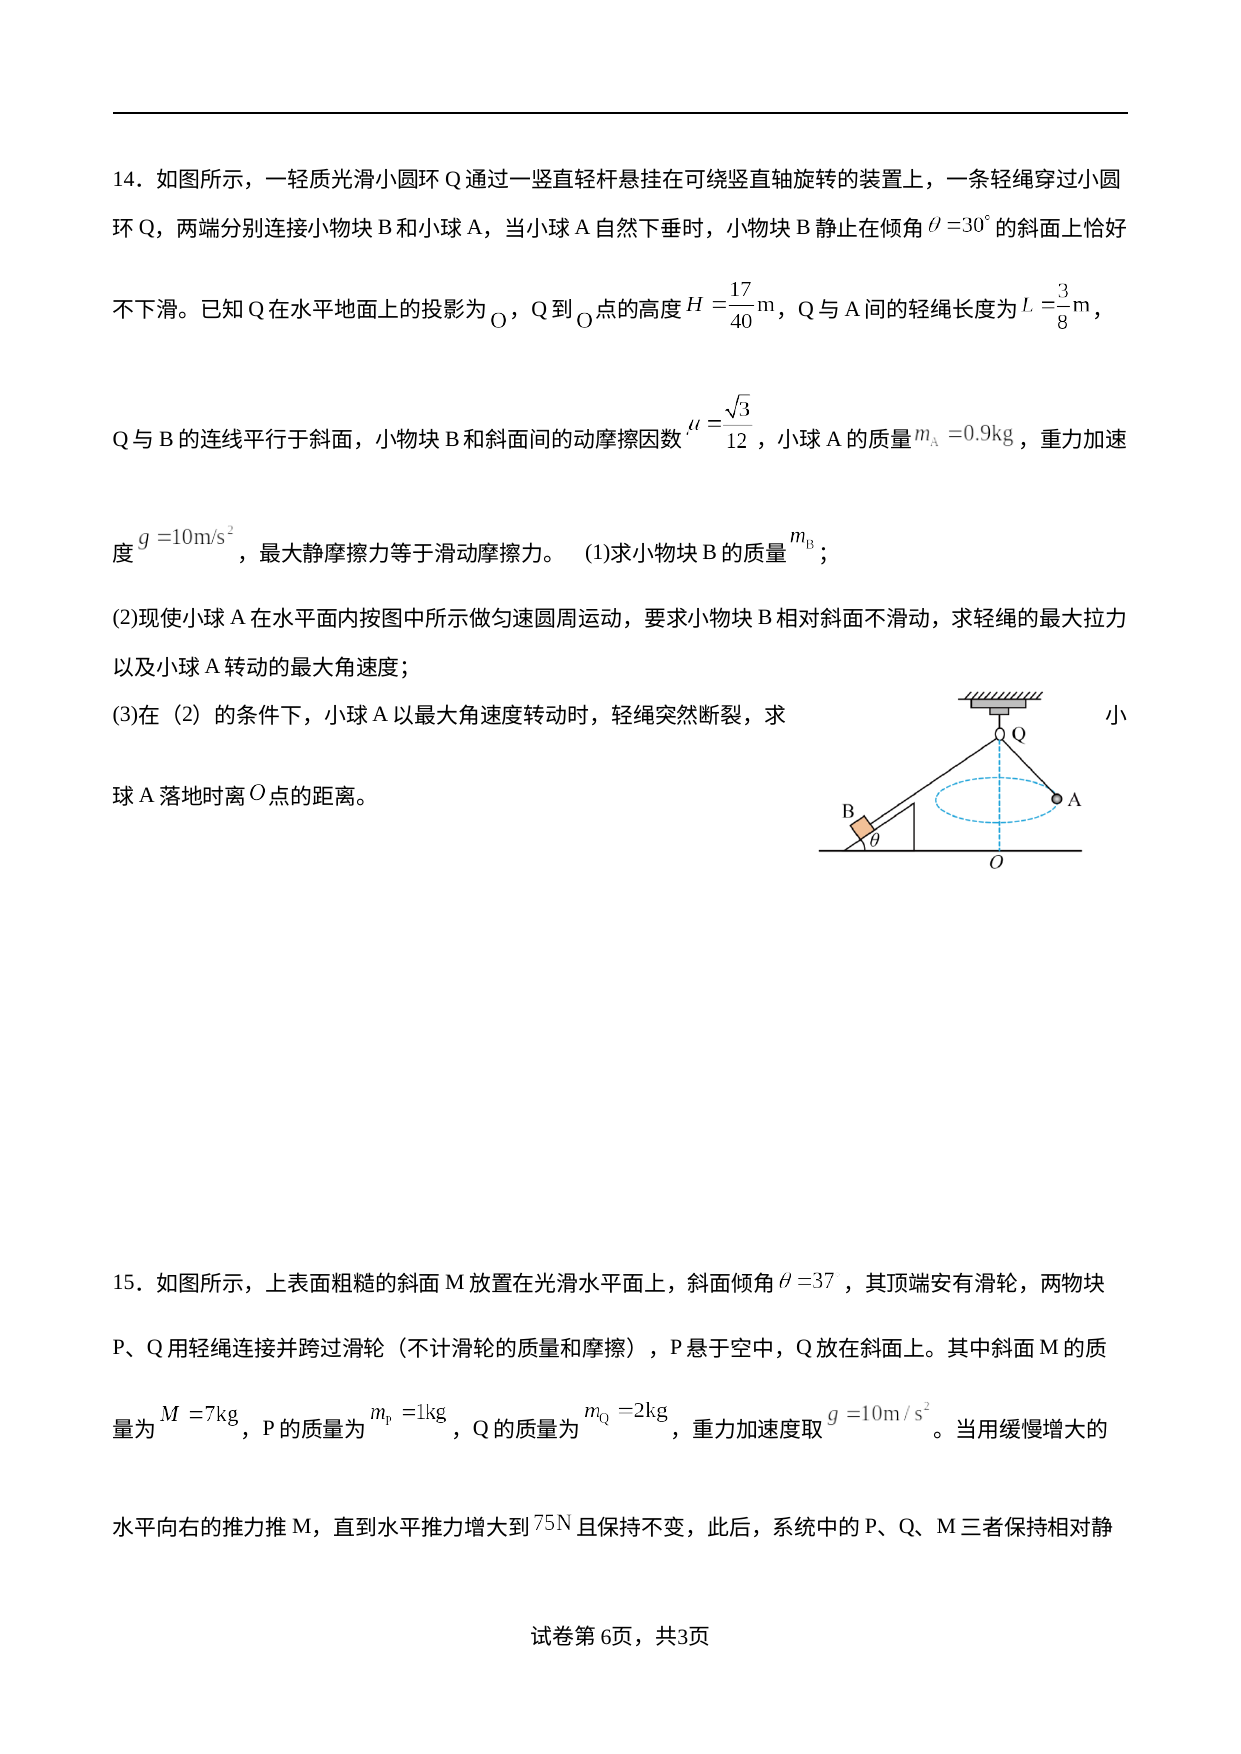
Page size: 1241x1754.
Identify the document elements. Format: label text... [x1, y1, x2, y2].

text 14．如图所示，一轻质光滑小圆环Q通过一竖直轻杆悬挂在可绕竖直轴旋转的装置上，一条轻绳穿过小圆环Q，两端分别连接小物块B和小球A，当小球A自然下垂时，小物块B静止在倾角的斜面上恰好不下滑。已知Q在水平地面上的投影为，Q到点的高度，Q与A间的轻绳长度为，Q与B的连线平行于斜面，小物块B和斜面间的动摩擦因数，小球A的质量，重力加速度，最大静摩擦力等于滑动摩擦力。 (1)求小物块B的质量； [112, 162, 1128, 584]
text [112, 1249, 1128, 1558]
text (3)在（2）的条件下，小球A以最大角速度转动时，轻绳突然断裂，求小球A落地时离点的距离。 [112, 697, 813, 827]
text (2)现使小球A在水平面内按图中所示做匀速圆周运动，要求小物块B相对斜面不滑动，求轻绳的最大拉力以及小球A转动的最大角速度； [112, 600, 1128, 682]
text (3)在（2）的条件下，小球A以最大角速度转动时，轻绳突然断裂，求小球A落地时离点的距离。 [1086, 697, 1128, 827]
picture [813, 679, 1086, 874]
